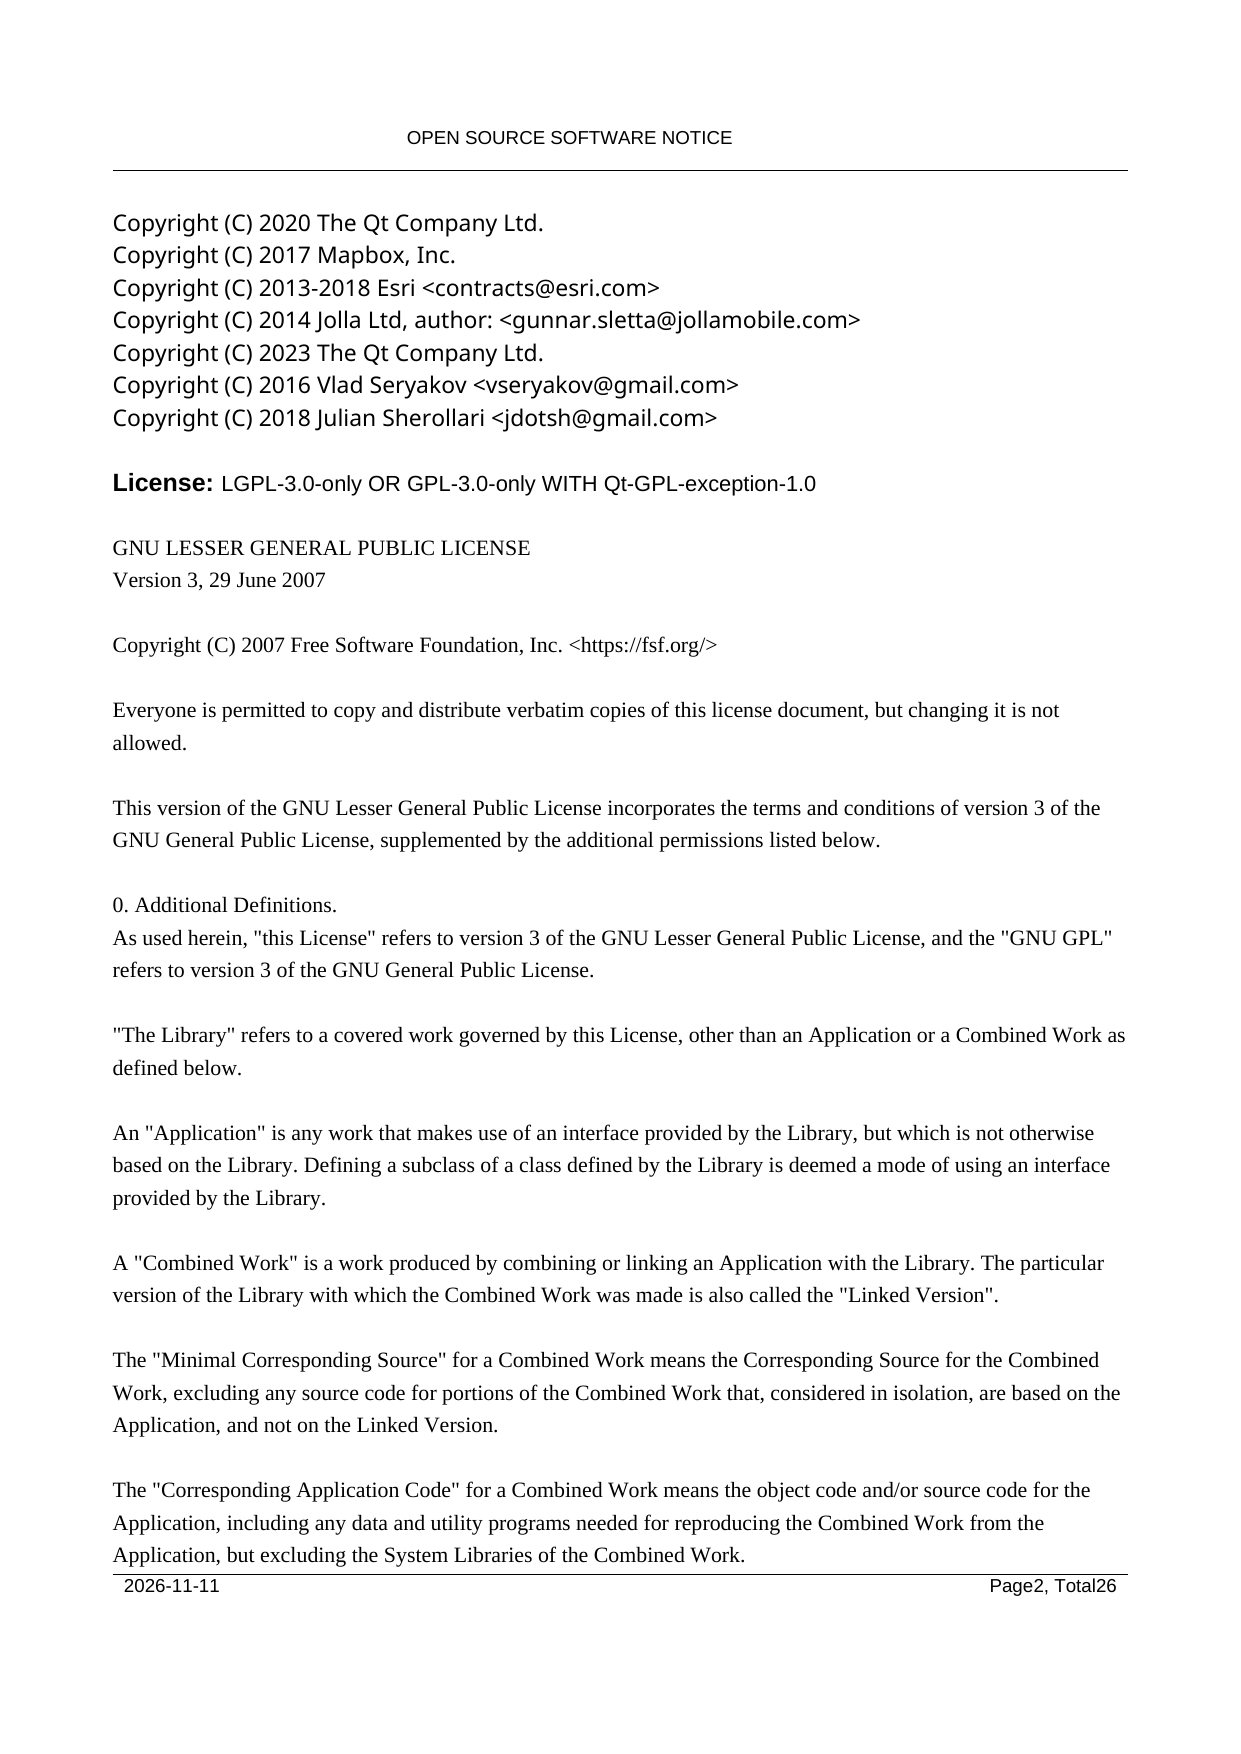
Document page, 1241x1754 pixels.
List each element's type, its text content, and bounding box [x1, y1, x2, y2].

text As used herein, "this License" refers to version 3 of the GNU Lesser General Public License, and the "GNU GPL" refers to version 3 of the GNU General Public License. [112, 921, 1128, 986]
text GNU LESSER GENERAL PUBLIC LICENSE [112, 499, 1128, 564]
text An "Application" is any work that makes use of an interface provided by the Library, but which is not otherwise based on the Library. Defining a subclass of a class defined by the Library is deemed a mode of using an interface provided by the Library. [112, 1116, 1128, 1214]
text Version 3, 29 June 2007 [112, 564, 1128, 596]
text Everyone is permitted to copy and distribute verbatim copies of this license document, but changing it is not allowed. [112, 694, 1128, 759]
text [112, 206, 1128, 466]
text This version of the GNU Lesser General Public License incorporates the terms and conditions of version 3 of the GNU General Public License, supplemented by the additional permissions listed below. [112, 791, 1128, 856]
text The "Corresponding Application Code" for a Combined Work means the object code and/or source code for the Application, including any data and utility programs needed for reproducing the Combined Work from the Application, but excluding the System Libraries of the Combined Work. [112, 1474, 1128, 1571]
text 0. Additional Definitions. [112, 889, 1128, 921]
text Copyright (C) 2007 Free Software Foundation, Inc. <https://fsf.org/> [112, 629, 1128, 661]
text A "Combined Work" is a work produced by combining or linking an Application with the Library. The particular version of the Library with which the Combined Work was made is also called the "Linked Version". [112, 1246, 1128, 1311]
text "The Library" refers to a covered work governed by this License, other than an Application or a Combined Work as defined below. [112, 1019, 1128, 1084]
text License: LGPL-3.0-only OR GPL-3.0-only WITH Qt-GPL-exception-1.0 [112, 466, 1128, 499]
text The "Minimal Corresponding Source" for a Combined Work means the Corresponding Source for the Combined Work, excluding any source code for portions of the Combined Work that, considered in isolation, are based on the Application, and not on the Linked Version. [112, 1344, 1128, 1441]
